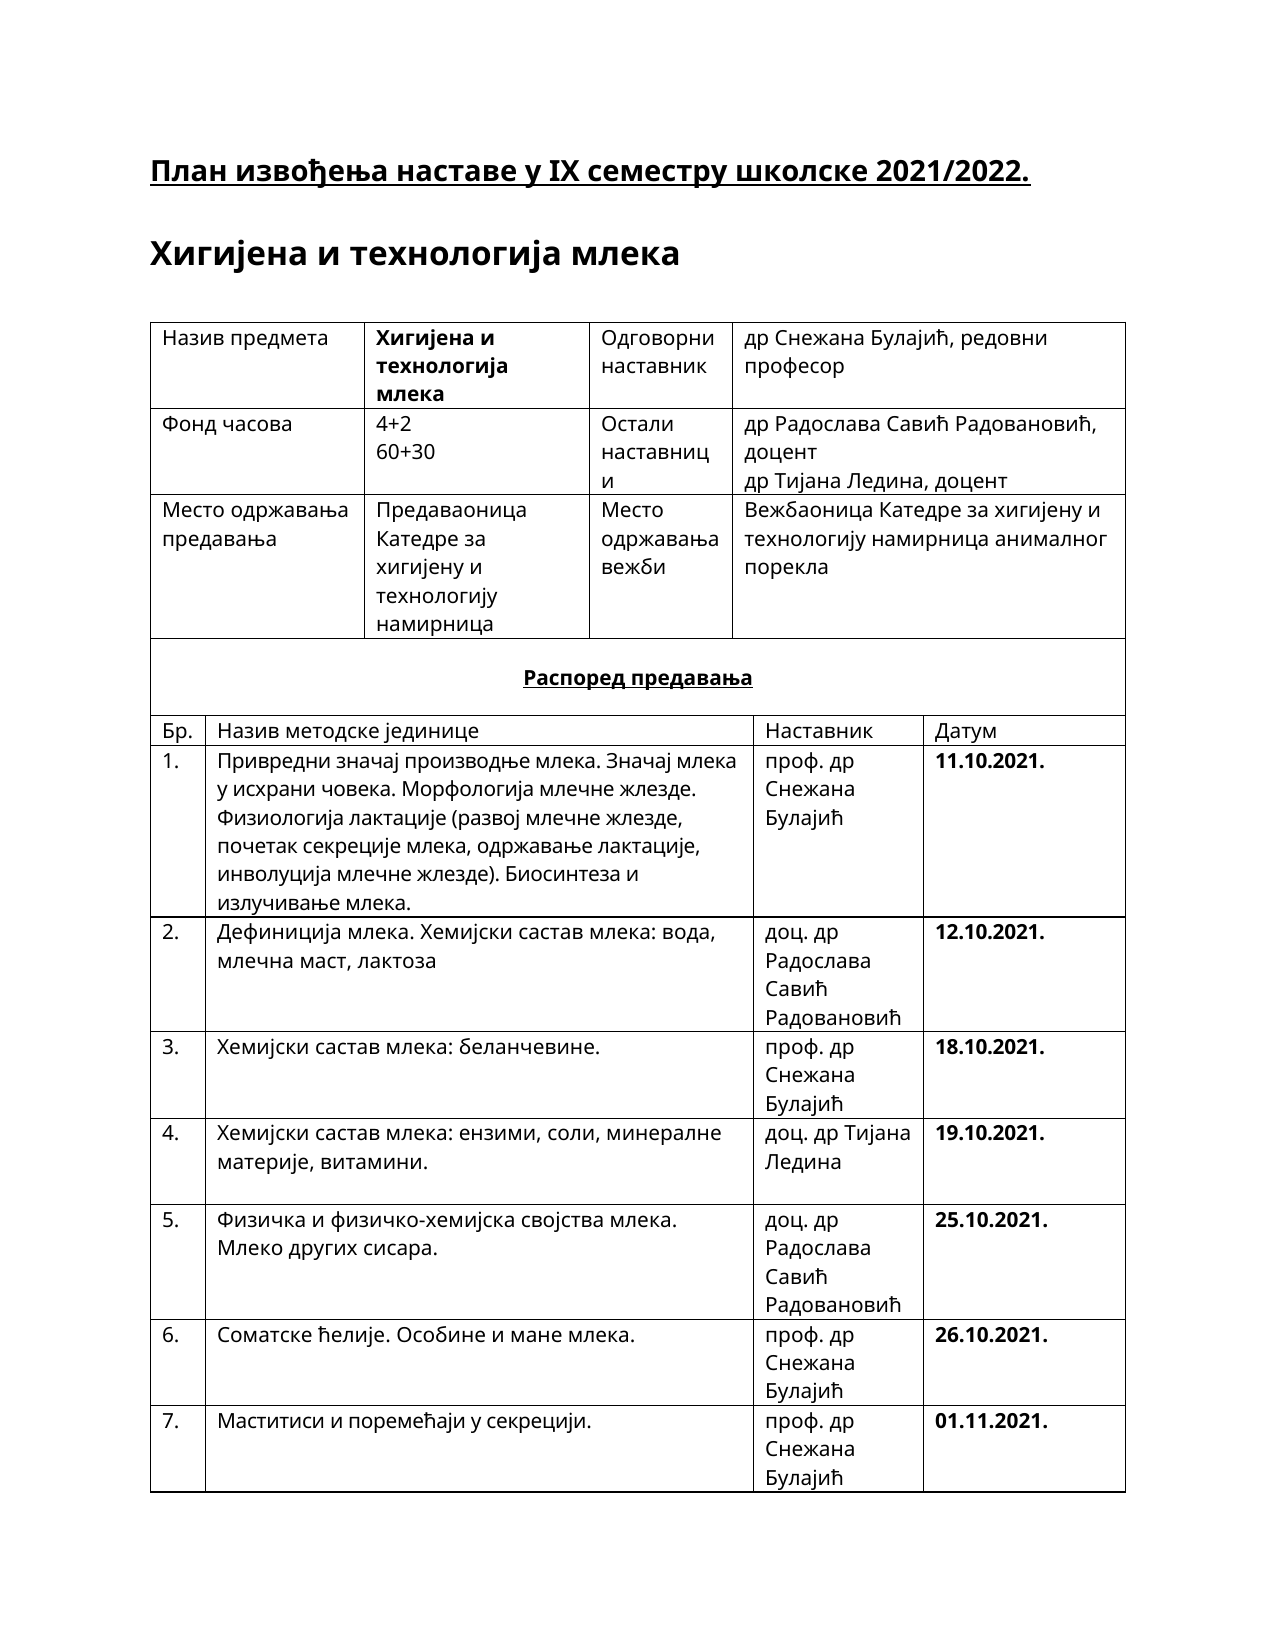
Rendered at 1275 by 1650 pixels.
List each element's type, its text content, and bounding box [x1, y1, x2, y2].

table_cell Наставник [754, 716, 923, 745]
table_header др Снежана Булајић, редовни професор [733, 323, 1125, 408]
table_header Хигијена и технологија млека [365, 323, 589, 408]
table_header Назив предмета [151, 323, 364, 408]
table_cell 18.10.2021. [924, 1032, 1125, 1117]
table_cell 1. [151, 746, 205, 916]
table_cell 3. [151, 1032, 205, 1117]
table_cell 12.10.2021. [924, 918, 1125, 1031]
table_cell 4. [151, 1119, 205, 1204]
table_header Одговорни наставник [590, 323, 732, 408]
table_cell Хемијски састав млека: беланчевине. [206, 1032, 753, 1117]
table_cell Маститиси и поремећаји у секрецији. [206, 1406, 753, 1491]
table_cell 11.10.2021. [924, 746, 1125, 916]
table_cell Привредни значај производње млека. Значај млека у исхрани човека. Морфологија млечне жлезде. Физиологија лактације (развој млечне жлезде, почетак секреције млека, одржавање лактације, инволуција млечне жлезде). Биосинтеза и излучивање млека. [206, 746, 753, 916]
table_cell Место одржавања вежби [590, 495, 732, 638]
table_cell проф. др Снежана Булајић [754, 1032, 923, 1117]
table_cell Датум [924, 716, 1125, 745]
table_cell Место одржавања предавања [151, 495, 364, 638]
table_cell Предаваоница Катедре за хигијену и технологију намирница [365, 495, 589, 638]
table_cell 4+2 60+30 [365, 409, 589, 494]
table_cell доц. др Радослава Савић Радовановић [754, 918, 923, 1031]
table_cell 19.10.2021. [924, 1119, 1125, 1204]
text План извођења наставе у IX семестру школске 2021/2022. [150, 150, 1125, 190]
text Хигијена и технологија млека [150, 229, 1125, 275]
table_cell др Радослава Савић Радовановић, доцент др Тијана Ледина, доцент [733, 409, 1125, 494]
table_cell проф. др Снежана Булајић [754, 1320, 923, 1405]
table_cell 7. [151, 1406, 205, 1491]
table_cell Распоред предавања [151, 639, 1125, 715]
table_cell Назив методске јединице [206, 716, 753, 745]
table_cell доц. др Тијана Ледина [754, 1119, 923, 1204]
table_cell Хемијски састав млека: ензими, соли, минералне материје, витамини. [206, 1119, 753, 1204]
table_cell 01.11.2021. [924, 1406, 1125, 1491]
table_cell Бр. [151, 716, 205, 745]
table_cell 25.10.2021. [924, 1205, 1125, 1319]
table_cell Вежбаоница Катедре за хигијену и технологију намирница анималног порекла [733, 495, 1125, 638]
table_cell Фонд часова [151, 409, 364, 494]
table_cell Соматске ћелије. Особине и мане млека. [206, 1320, 753, 1405]
table_cell Остали наставници [590, 409, 732, 494]
table_cell Дефиниција млека. Хемијски састав млека: вода, млечна маст, лактоза [206, 918, 753, 1031]
table_cell Физичка и физичко-хемијска својства млека. Млеко других сисара. [206, 1205, 753, 1319]
table_cell проф. др Снежана Булајић [754, 1406, 923, 1491]
table_cell 2. [151, 918, 205, 1031]
table_cell 26.10.2021. [924, 1320, 1125, 1405]
table_cell доц. др Радослава Савић Радовановић [754, 1205, 923, 1319]
table_cell 5. [151, 1205, 205, 1319]
table_cell 6. [151, 1320, 205, 1405]
table_cell проф. др Снежана Булајић [754, 746, 923, 916]
